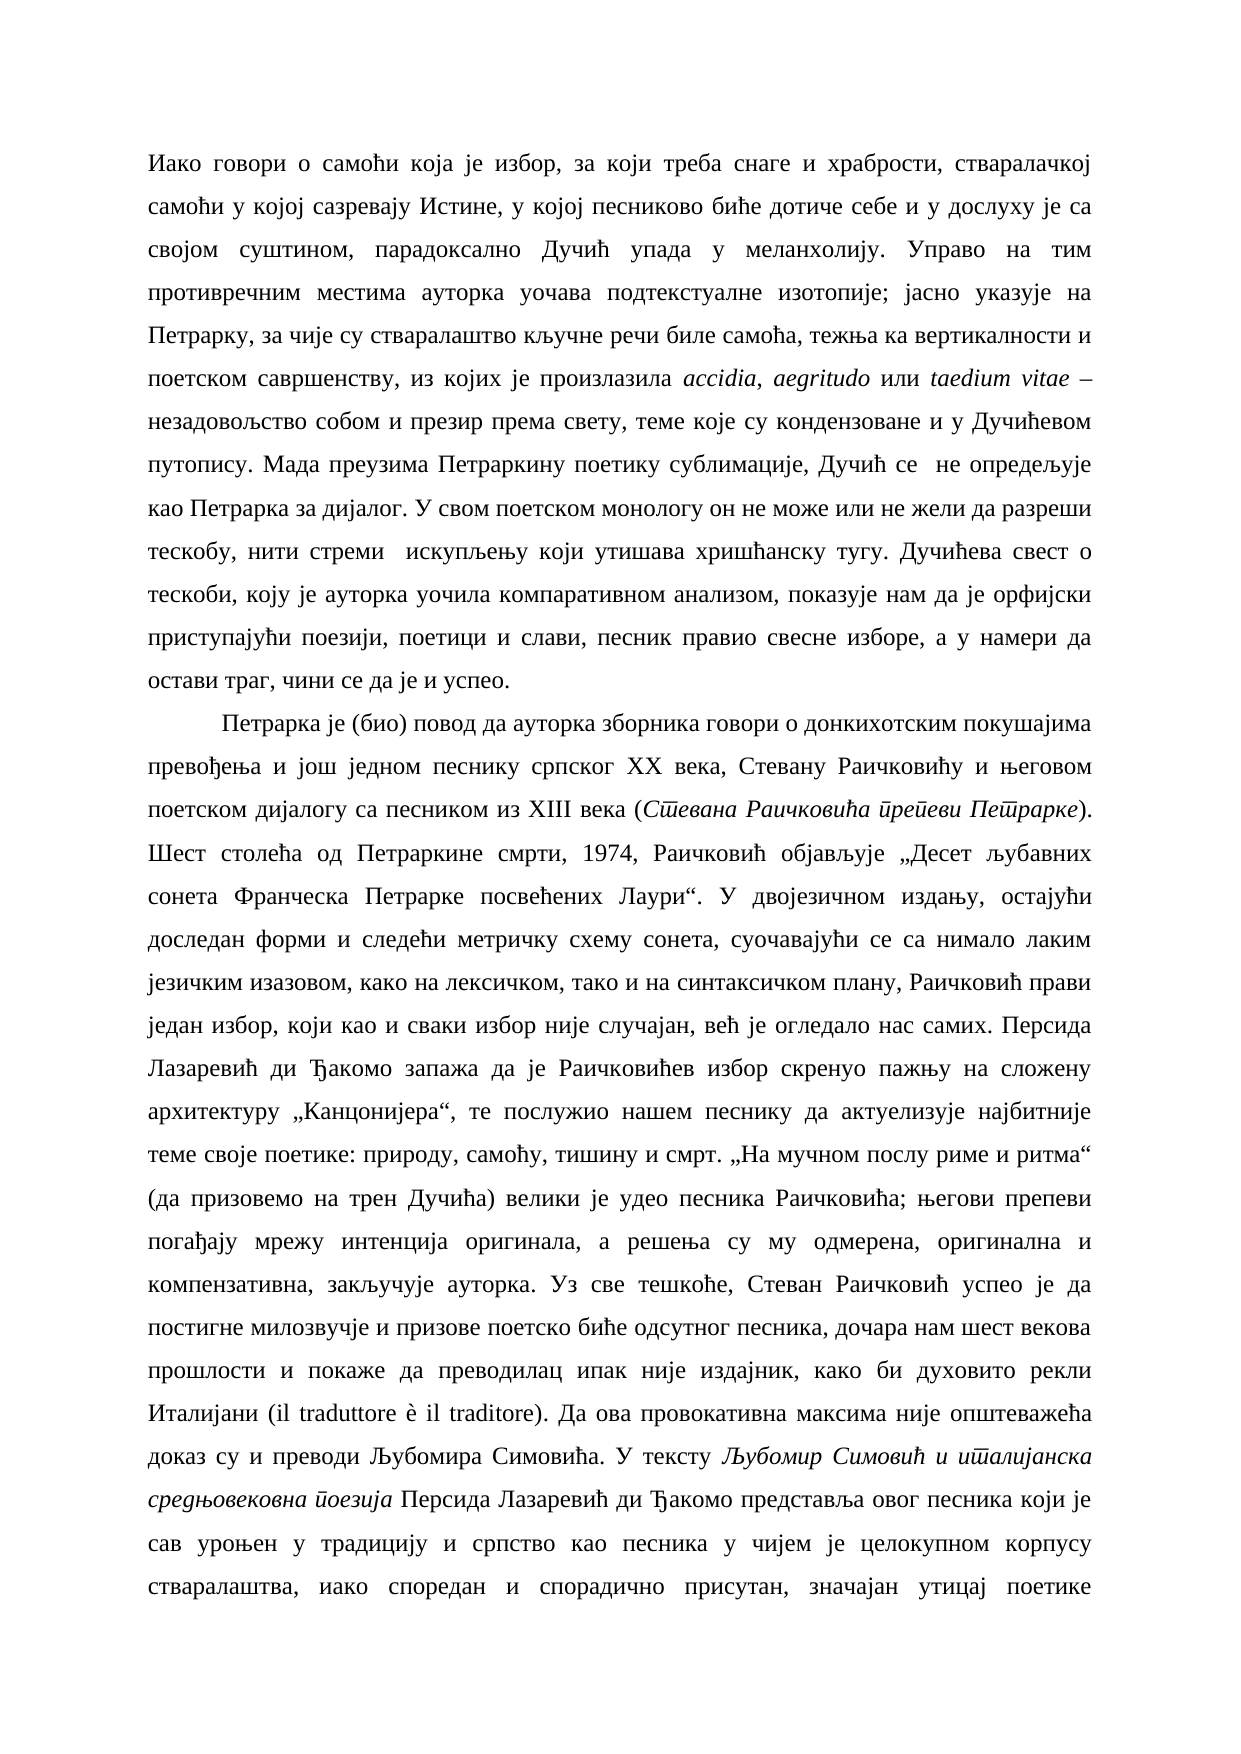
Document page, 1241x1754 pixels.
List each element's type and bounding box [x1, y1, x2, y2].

text [148, 148, 1093, 694]
text [148, 708, 1093, 1599]
